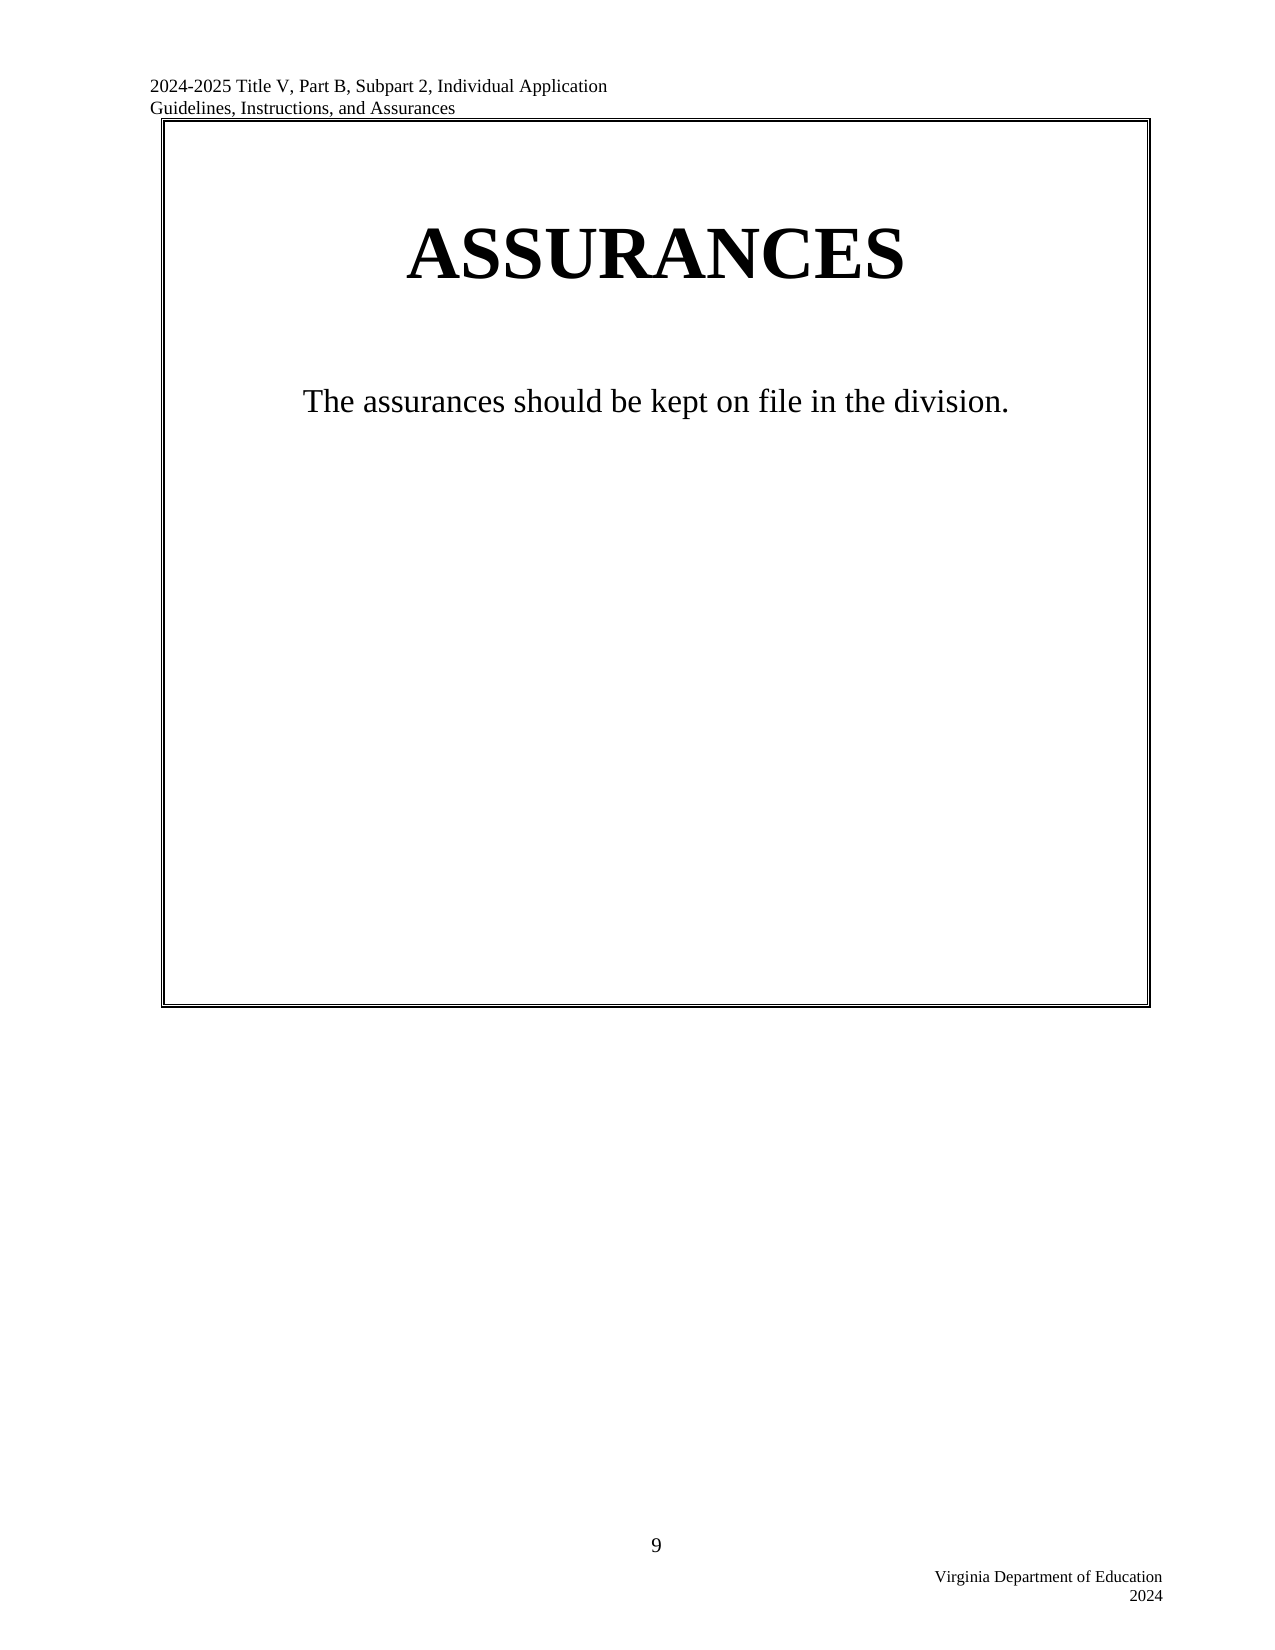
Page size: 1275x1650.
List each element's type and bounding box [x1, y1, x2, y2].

table_header [165, 122, 1147, 1004]
